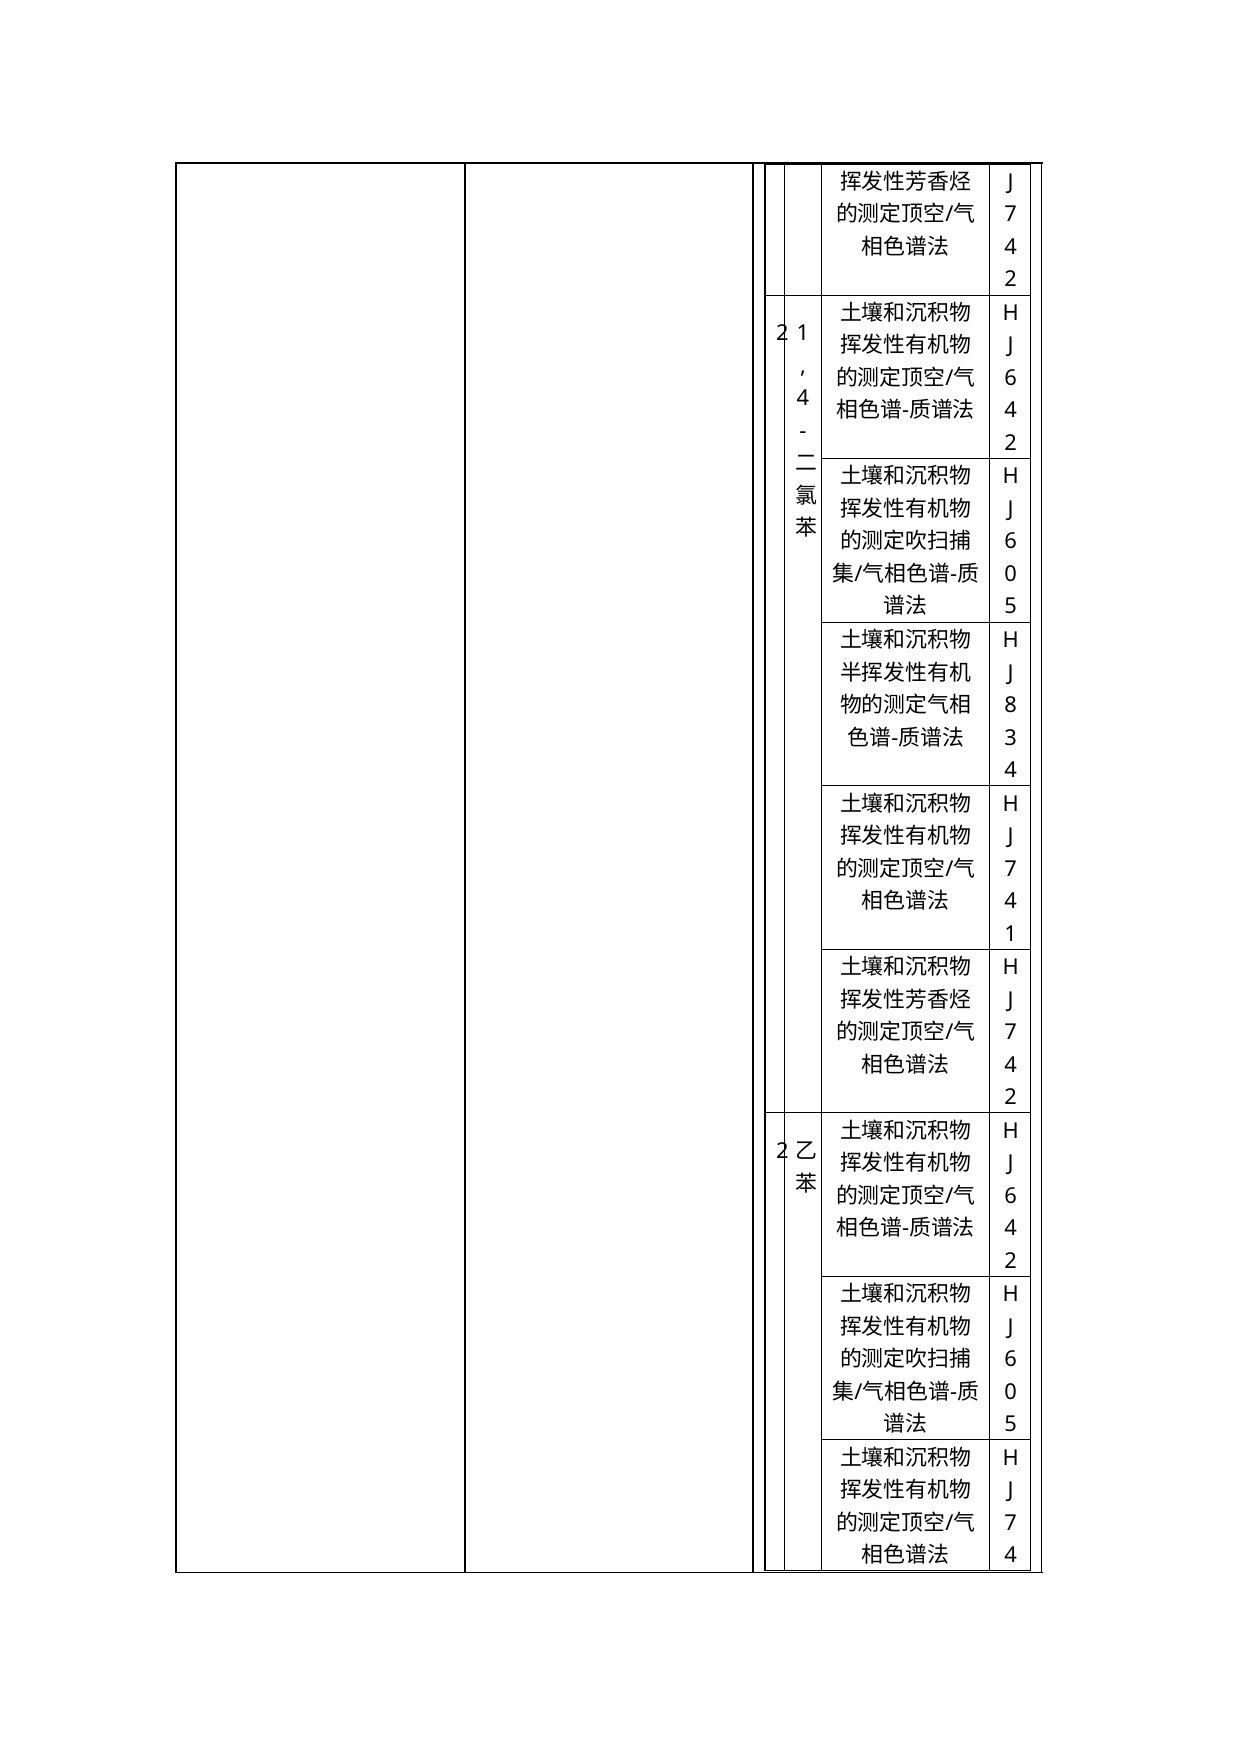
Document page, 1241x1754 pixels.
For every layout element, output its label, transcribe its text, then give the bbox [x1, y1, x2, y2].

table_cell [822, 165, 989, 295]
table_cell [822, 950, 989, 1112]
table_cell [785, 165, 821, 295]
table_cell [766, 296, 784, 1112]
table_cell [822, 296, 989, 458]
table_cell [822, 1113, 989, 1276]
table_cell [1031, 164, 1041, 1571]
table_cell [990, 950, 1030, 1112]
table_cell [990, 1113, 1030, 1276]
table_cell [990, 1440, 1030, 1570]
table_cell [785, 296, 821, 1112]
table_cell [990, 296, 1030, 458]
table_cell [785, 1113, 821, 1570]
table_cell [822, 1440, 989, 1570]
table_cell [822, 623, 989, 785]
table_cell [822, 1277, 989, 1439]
table_cell [466, 164, 752, 1571]
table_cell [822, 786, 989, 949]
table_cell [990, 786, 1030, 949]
table_cell 1 [177, 164, 464, 1571]
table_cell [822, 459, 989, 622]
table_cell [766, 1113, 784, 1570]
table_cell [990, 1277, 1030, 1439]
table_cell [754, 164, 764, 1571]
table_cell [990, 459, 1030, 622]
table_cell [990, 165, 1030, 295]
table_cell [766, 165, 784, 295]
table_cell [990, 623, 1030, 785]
